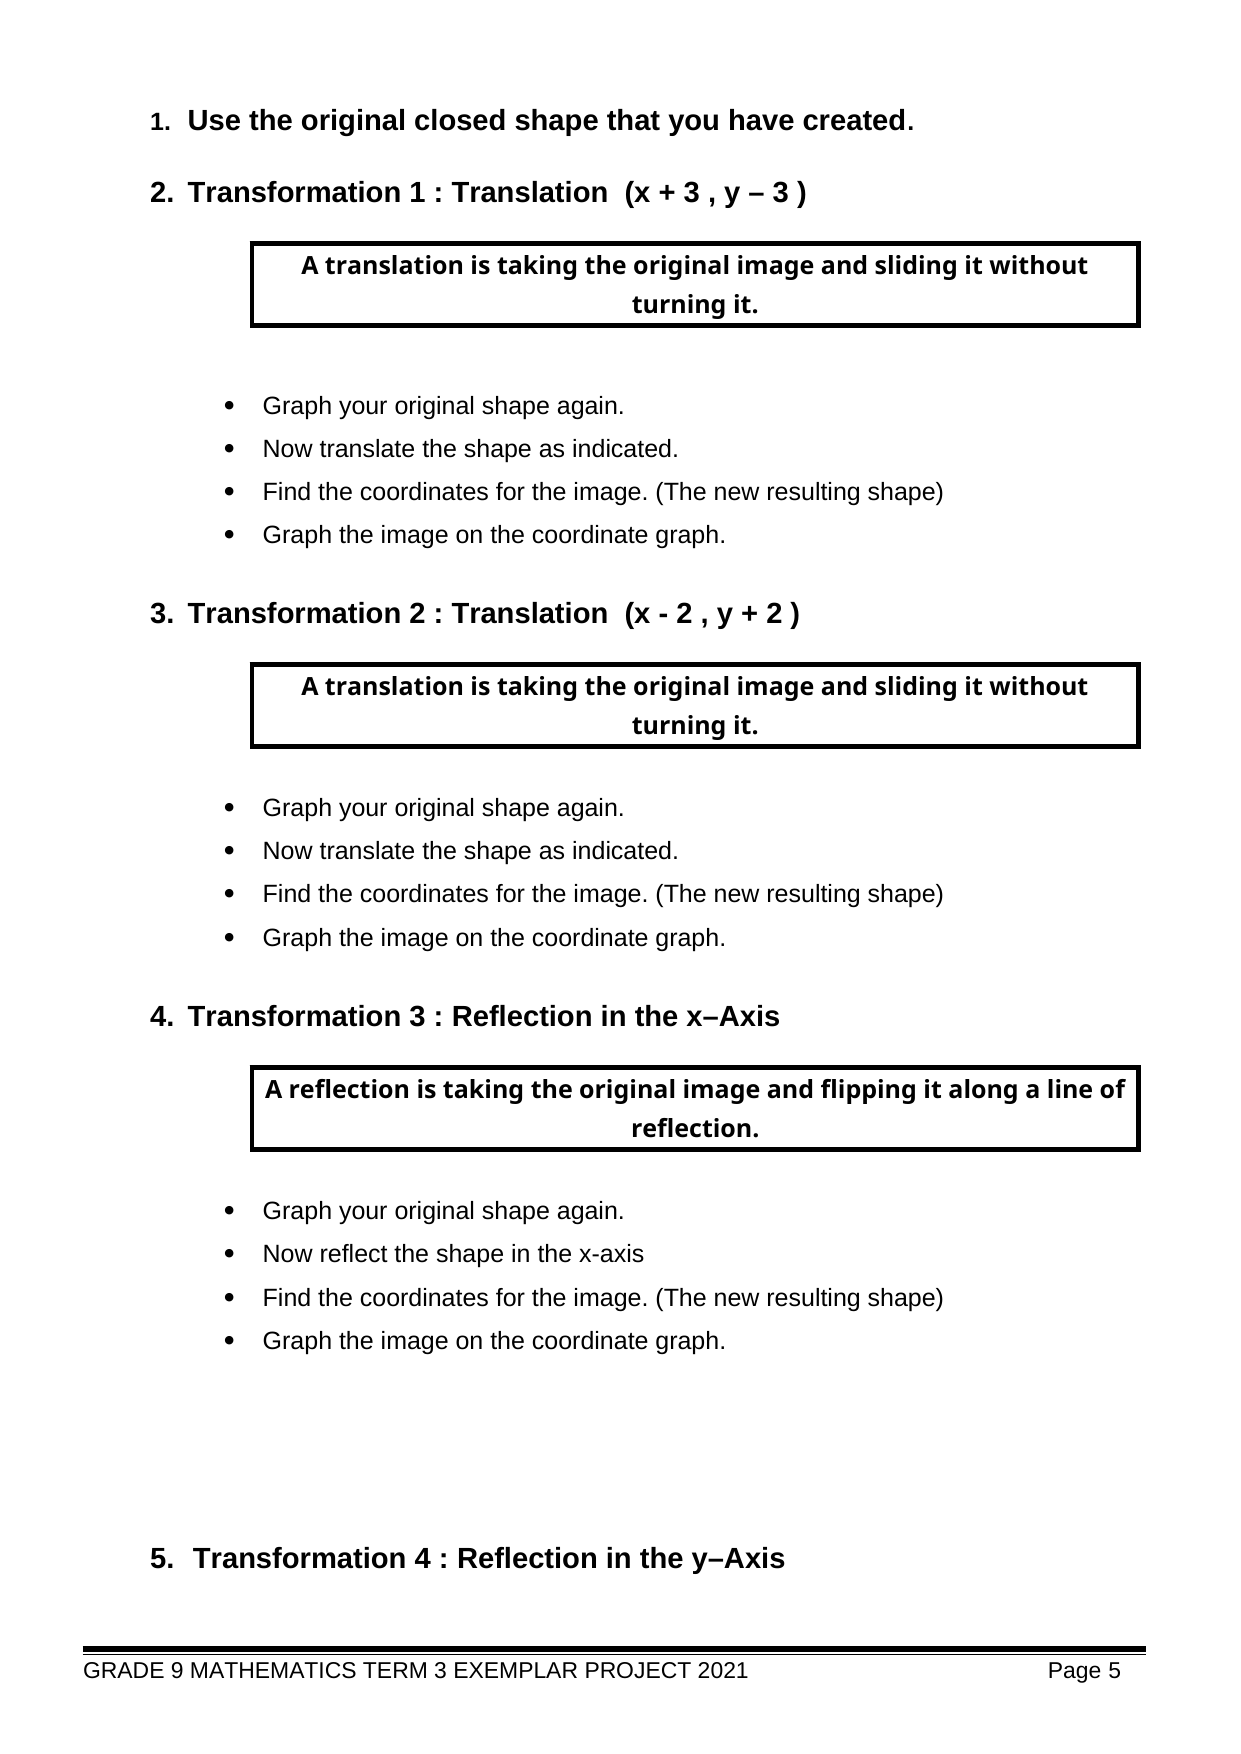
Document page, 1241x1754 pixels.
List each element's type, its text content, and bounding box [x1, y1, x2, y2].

list A translation is taking the original image and sliding it without turning it. [254, 667, 1136, 744]
list A translation is taking the original image and sliding it without turning it. [254, 246, 1136, 323]
list Graph the image on the coordinate graph. [225, 521, 1128, 549]
list Now translate the shape as indicated. [225, 836, 1128, 865]
list Now translate the shape as indicated. [225, 434, 1128, 463]
list A reflection is taking the original image and flipping it along a line of reflection. [254, 1070, 1136, 1147]
list Graph your original shape again. [225, 1196, 1128, 1225]
list Transformation 3 : Reflection in the x–Axis [150, 999, 1128, 1032]
list Graph the image on the coordinate graph. [225, 923, 1128, 952]
list Transformation 2 : Translation (x - 2 , y + 2 ) [150, 596, 1128, 629]
list Transformation 4 : Reflection in the y–Axis [150, 1541, 1128, 1575]
list Transformation 1 : Translation (x + 3 , y – 3 ) [150, 175, 1128, 208]
list Graph your original shape again. [225, 391, 1128, 420]
list Find the coordinates for the image. (The new resulting shape) [225, 879, 1128, 908]
list Use the original closed shape that you have created. [150, 103, 1128, 137]
list Find the coordinates for the image. (The new resulting shape) [225, 477, 1128, 506]
list Now reflect the shape in the x-axis [225, 1239, 1128, 1268]
list Find the coordinates for the image. (The new resulting shape) [225, 1282, 1128, 1311]
list Graph your original shape again. [225, 793, 1128, 822]
list Graph the image on the coordinate graph. [225, 1326, 1128, 1354]
